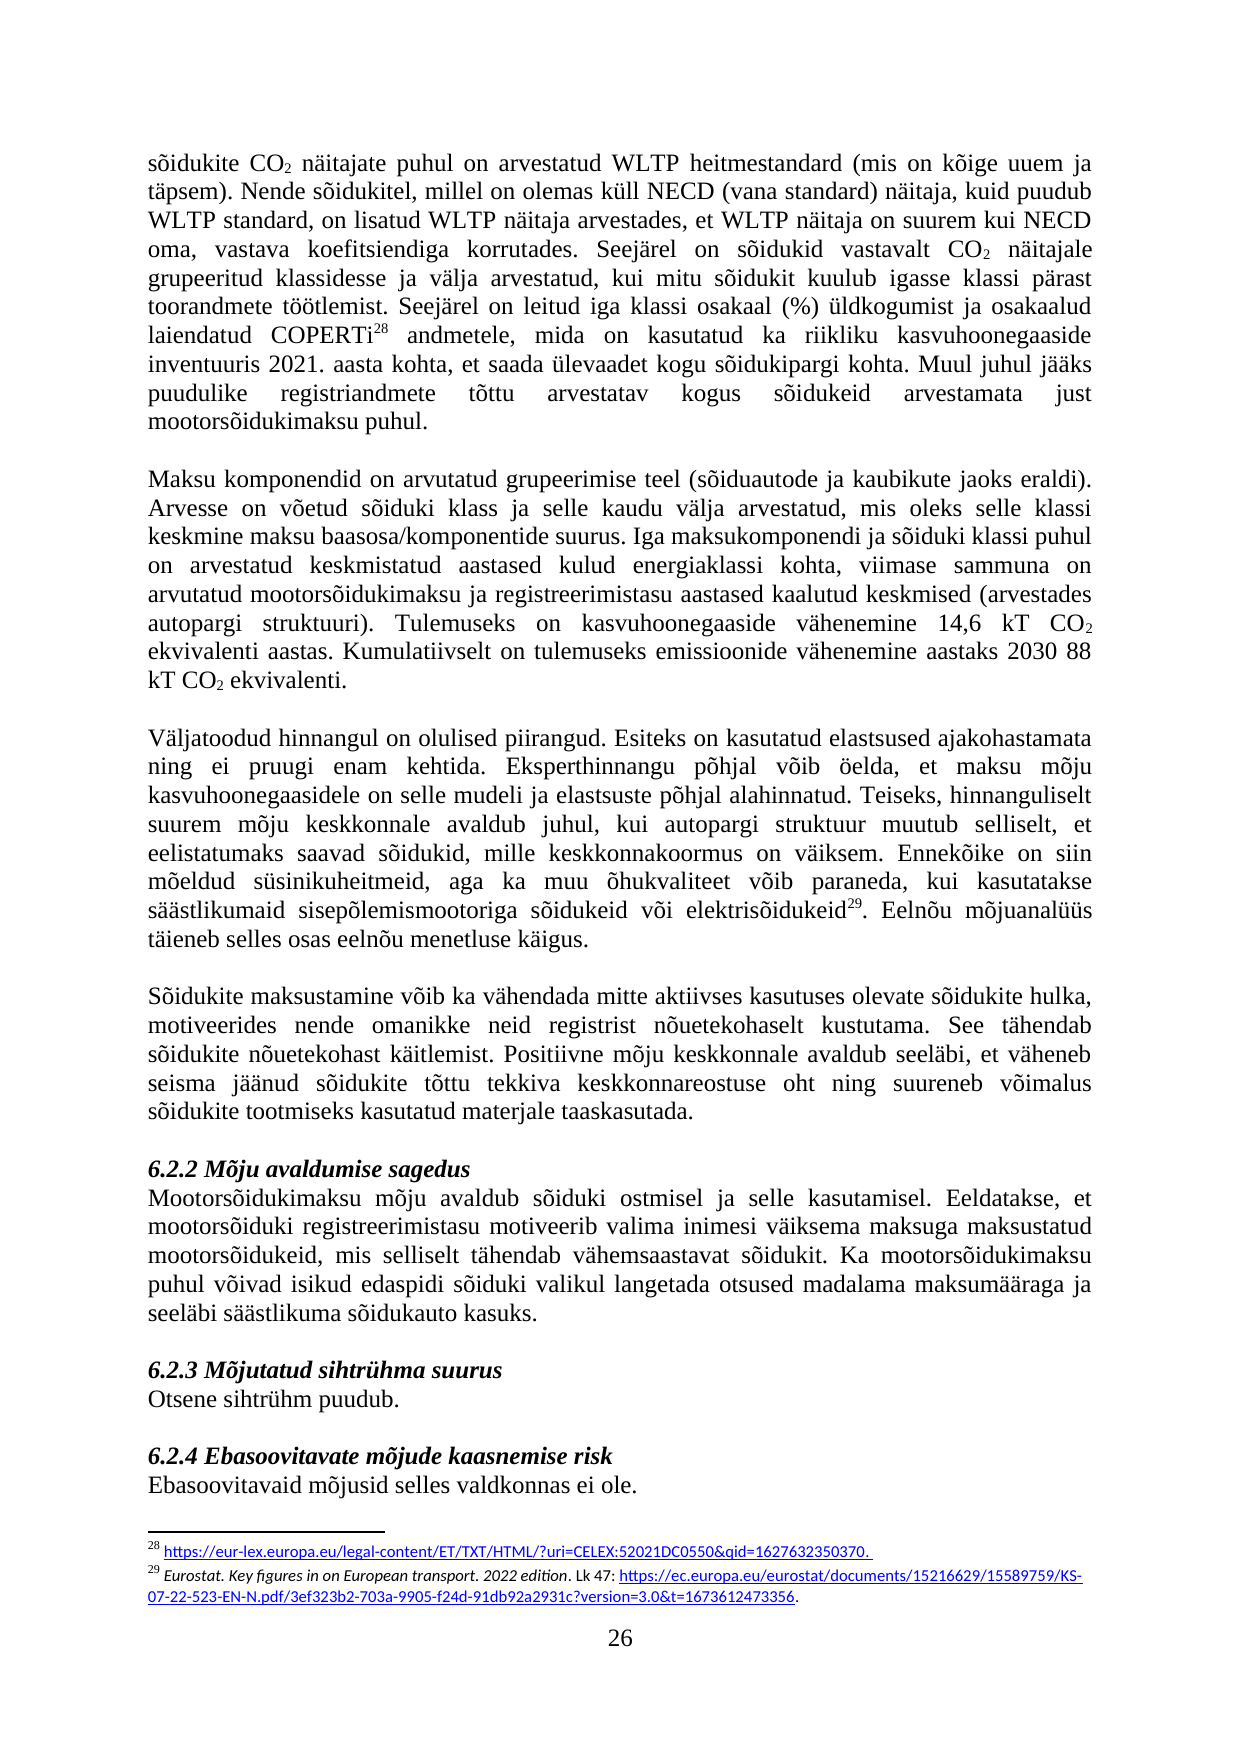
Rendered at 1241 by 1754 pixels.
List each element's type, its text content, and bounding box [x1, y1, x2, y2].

text Sõidukite maksustamine võib ka vähendada mitte aktiivses kasutuses olevate sõidukite hulka, motiveerides nende omanikke neid registrist nõuetekohaselt kustutama. See tähendab sõidukite nõuetekohast käitlemist. Positiivne mõju keskkonnale avaldub seeläbi, et väheneb seisma jäänud sõidukite tõttu tekkiva keskkonnareostuse oht ning suureneb võimalus sõidukite tootmiseks kasutatud materjale taaskasutada. [148, 981, 1093, 1125]
text Mootorsõidukimaksu mõju avaldub sõiduki ostmisel ja selle kasutamisel. Eeldatakse, et mootorsõiduki registreerimistasu motiveerib valima inimesi väiksema maksuga maksustatud mootorsõidukeid, mis selliselt tähendab vähemsaastavat sõidukit. Ka mootorsõidukimaksu puhul võivad isikud edaspidi sõiduki valikul langetada otsused madalama maksumääraga ja seeläbi säästlikuma sõidukauto kasuks. [148, 1183, 1093, 1326]
text 6.2.3 Mõjutatud sihtrühma suurus [148, 1355, 1093, 1384]
text 6.2.4 Ebasoovitavate mõjude kaasnemise risk [148, 1441, 1093, 1470]
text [148, 148, 1093, 435]
text Ebasoovitavaid mõjusid selles valdkonnas ei ole. [148, 1470, 1093, 1499]
text 6.2.2 Mõju avaldumise sagedus [148, 1154, 1093, 1183]
text Otsene sihtrühm puudub. [148, 1384, 1093, 1413]
text Väljatoodud hinnangul on olulised piirangud. Esiteks on kasutatud elastsused ajakohastamata ning ei pruugi enam kehtida. Eksperthinnangu põhjal võib öelda, et maksu mõju kasvuhoonegaasidele on selle mudeli ja elastsuste põhjal alahinnatud. Teiseks, hinnanguliselt suurem mõju keskkonnale avaldub juhul, kui autopargi struktuur muutub selliselt, et eelistatumaks saavad sõidukid, mille keskkonnakoormus on väiksem. Ennekõike on siin mõeldud süsinikuheitmeid, aga ka muu õhukvaliteet võib paraneda, kui kasutatakse säästlikumaid sisepõlemismootoriga sõidukeid või elektrisõidukeid. Eelnõu mõjuanalüüs täieneb selles osas eelnõu menetluse käigus. [148, 723, 1093, 953]
text Maksu komponendid on arvutatud grupeerimise teel (sõiduautode ja kaubikute jaoks eraldi). Arvesse on võetud sõiduki klass ja selle kaudu välja arvestatud, mis oleks selle klassi keskmine maksu baasosa/komponentide suurus. Iga maksukomponendi ja sõiduki klassi puhul on arvestatud keskmistatud aastased kulud energiaklassi kohta, viimase sammuna on arvutatud mootorsõidukimaksu ja registreerimistasu aastased kaalutud keskmised (arvestades autopargi struktuuri). Tulemuseks on kasvuhoonegaaside vähenemine 14,6 kT CO2 ekvivalenti aastas. Kumulatiivselt on tulemuseks emissioonide vähenemine aastaks 2030 88 kT CO2 ekvivalenti. [148, 464, 1093, 694]
